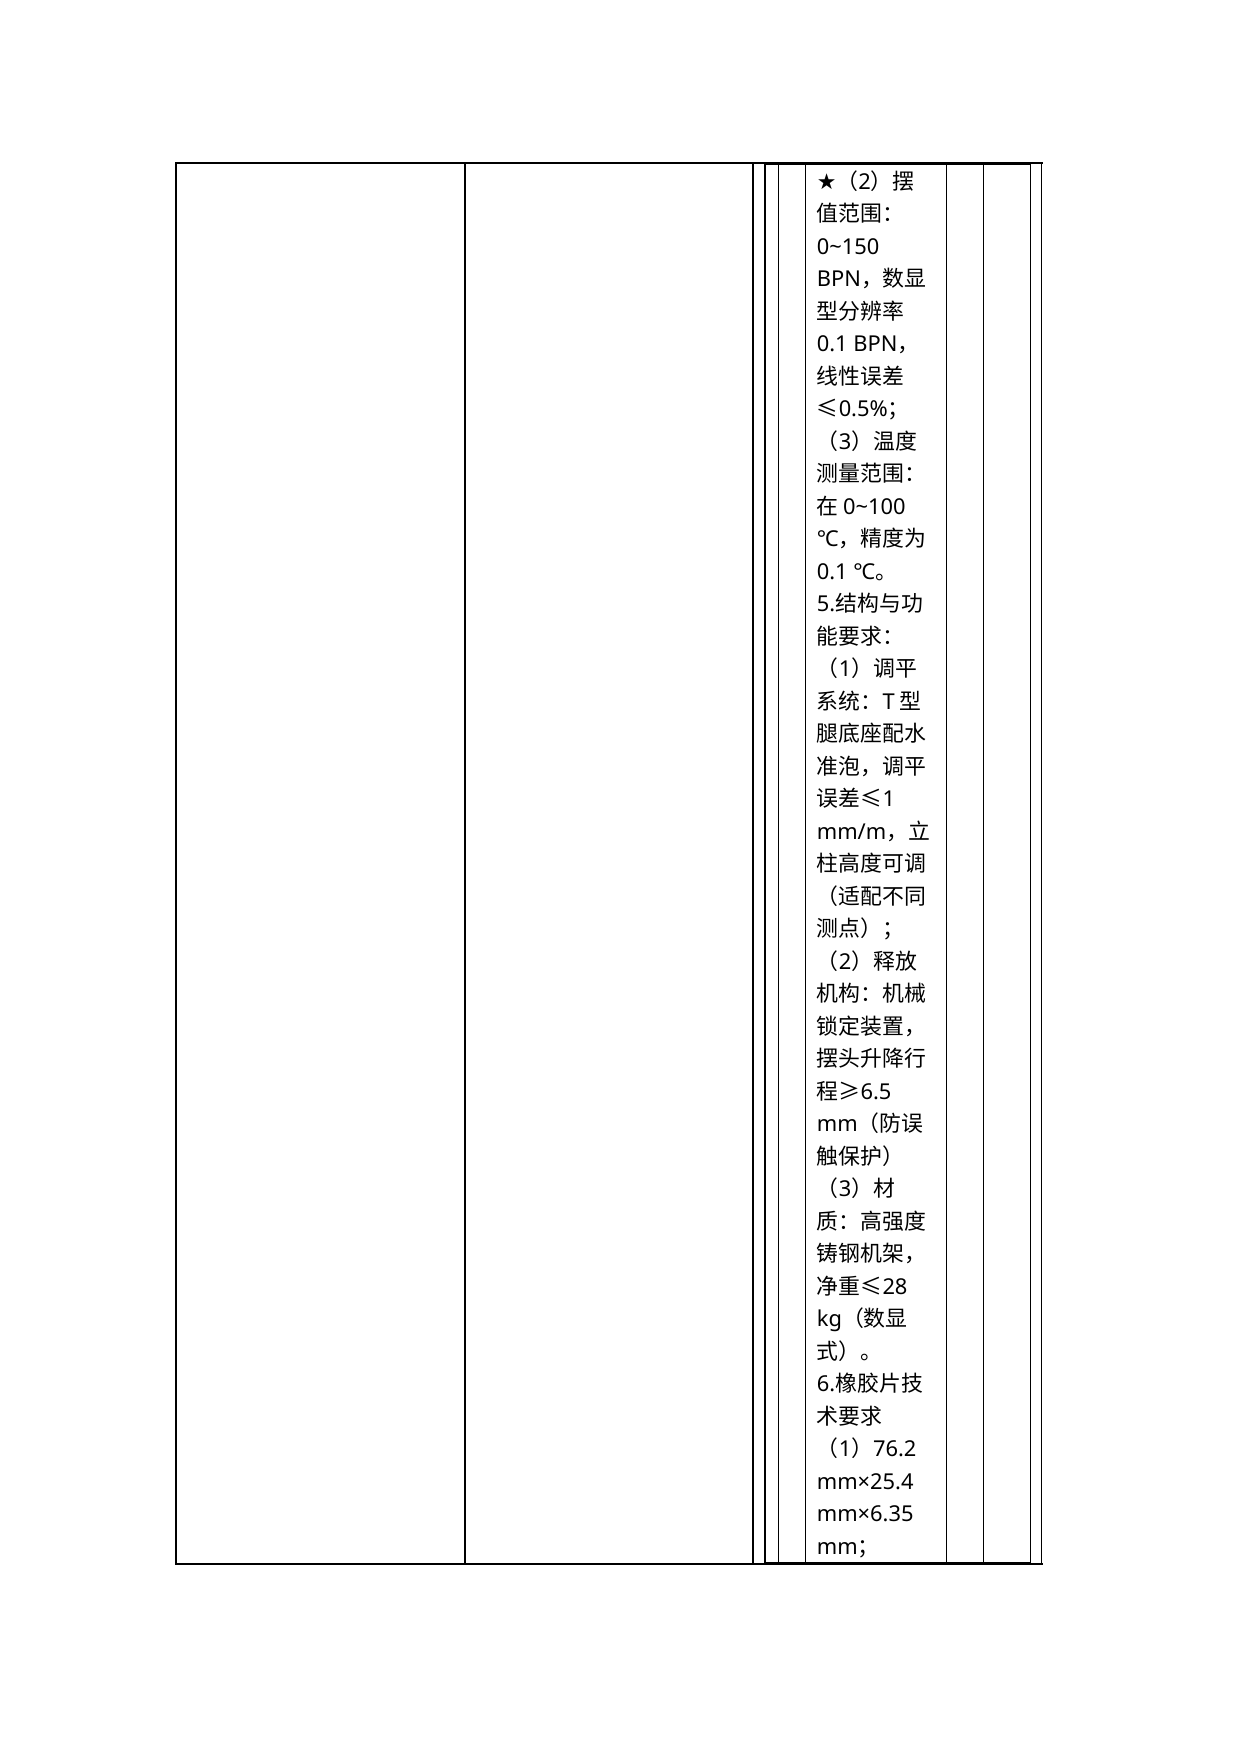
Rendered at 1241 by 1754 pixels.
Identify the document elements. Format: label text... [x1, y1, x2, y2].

table_cell [1031, 164, 1041, 1563]
table_cell [984, 165, 1030, 1562]
table_cell [779, 165, 805, 1562]
table_cell [766, 165, 778, 1562]
table_cell [466, 164, 752, 1563]
table_cell [754, 164, 764, 1563]
table_cell [806, 165, 946, 1562]
table_cell 1 [177, 164, 464, 1563]
table_cell [947, 165, 983, 1562]
